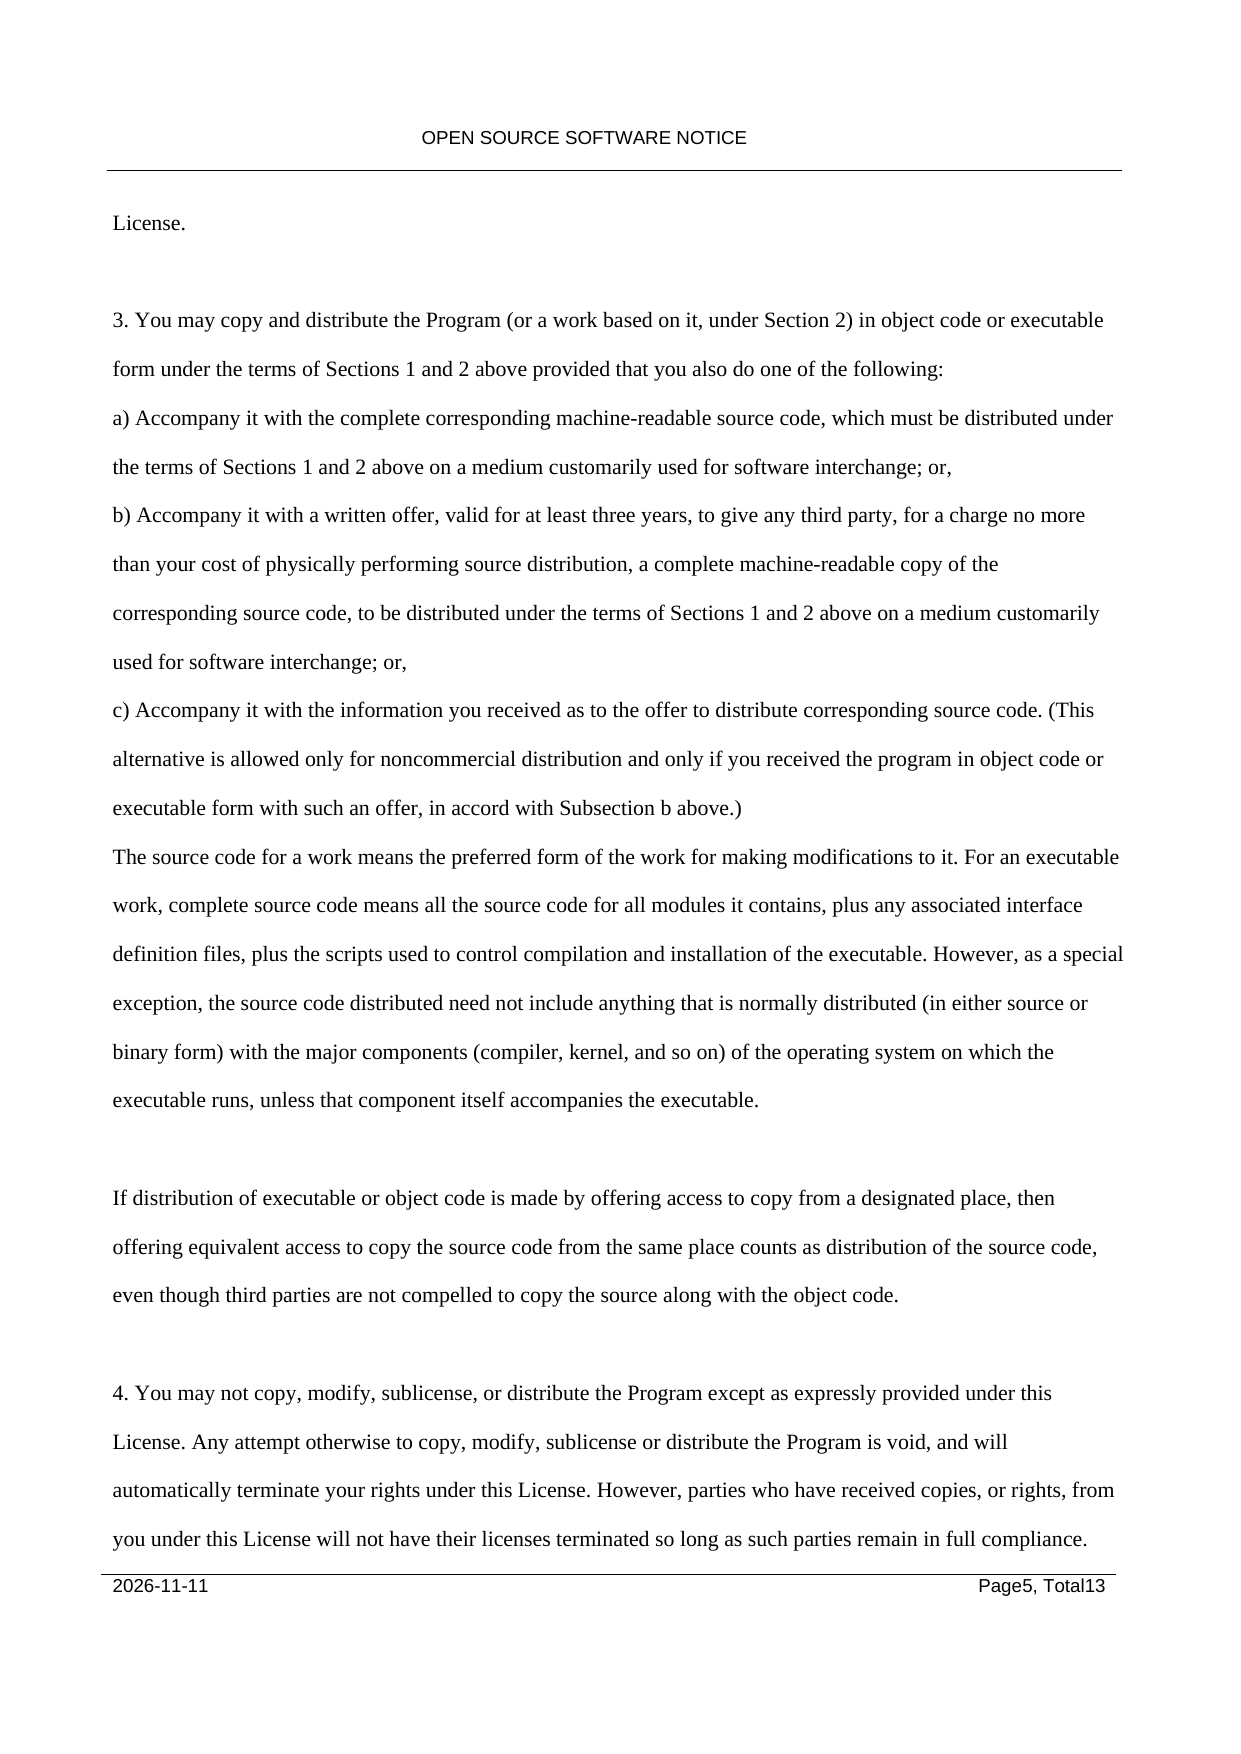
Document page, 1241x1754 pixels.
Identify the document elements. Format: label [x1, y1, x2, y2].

text [112, 206, 1128, 1555]
